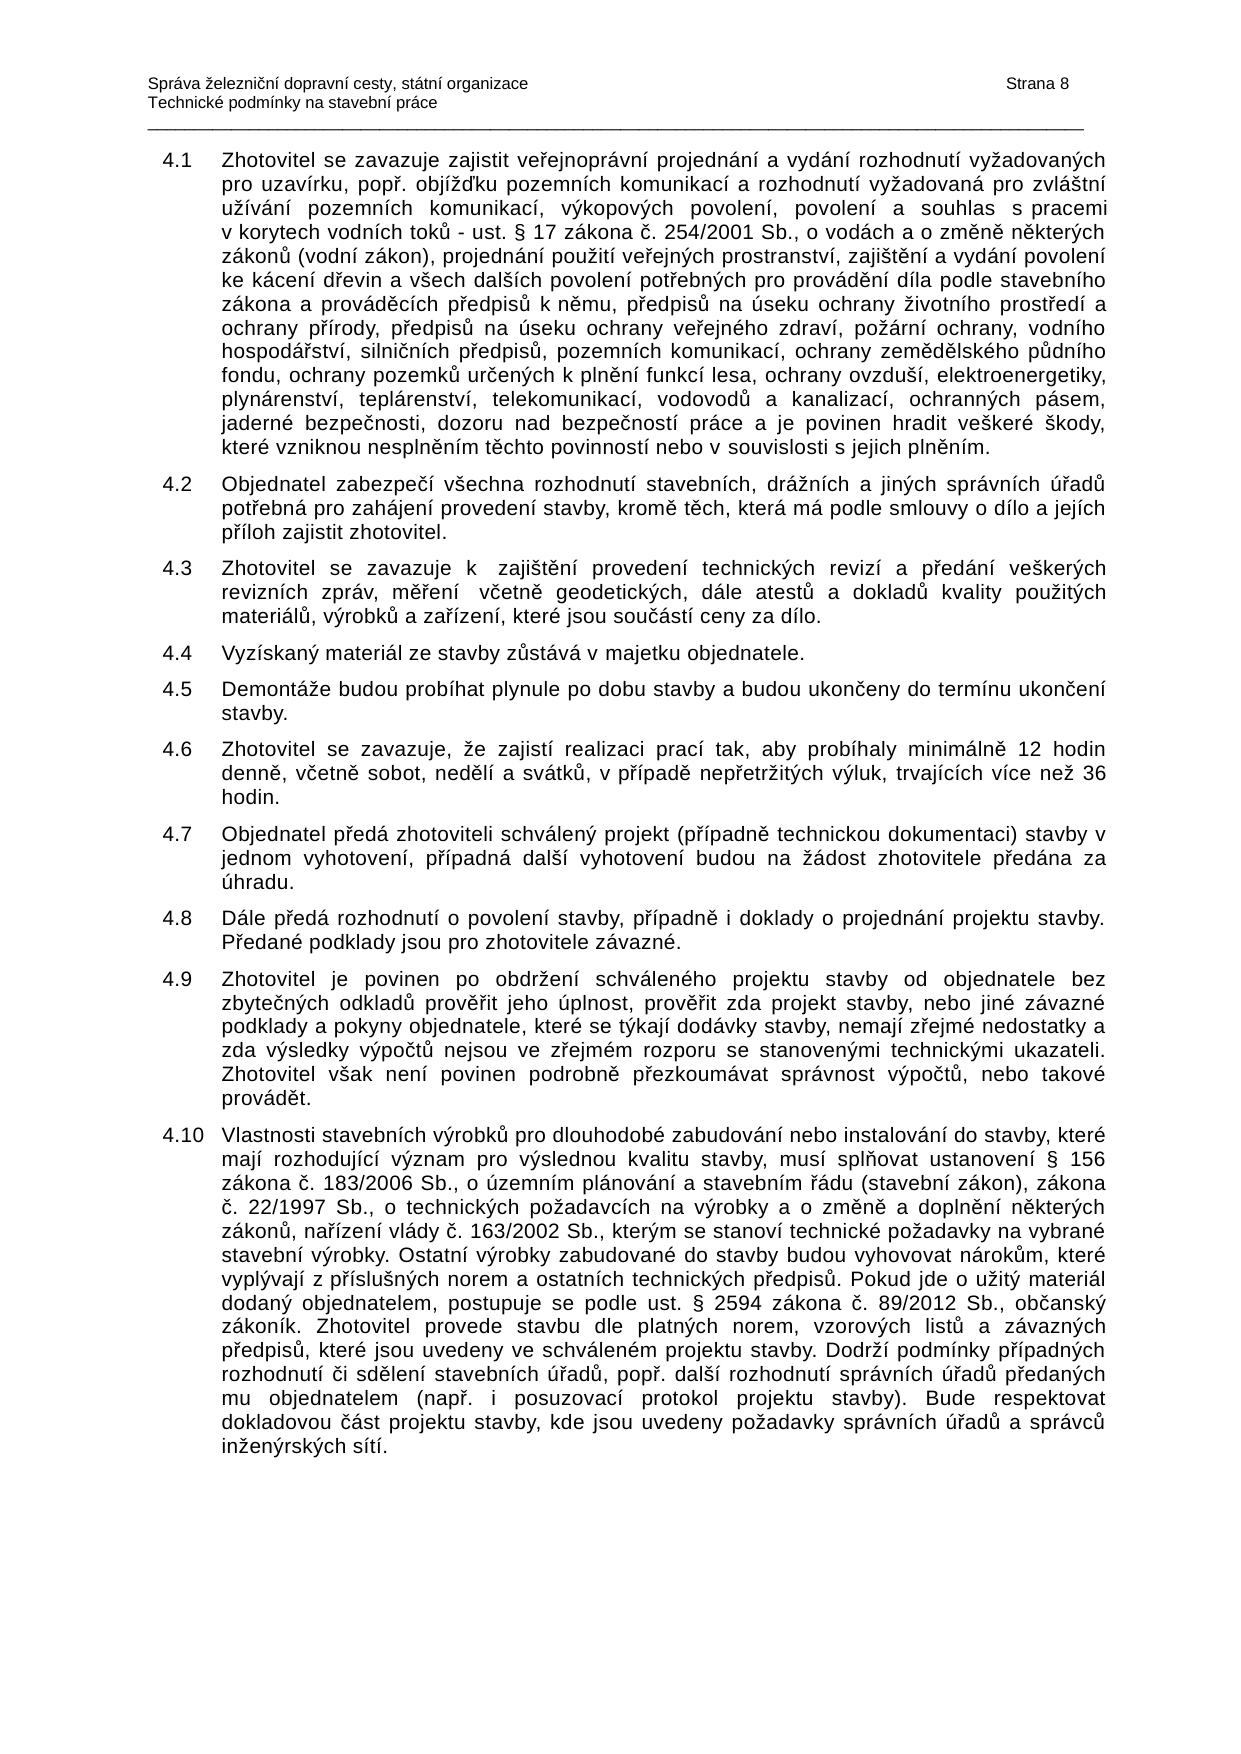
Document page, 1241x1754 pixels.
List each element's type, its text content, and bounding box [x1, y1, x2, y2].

subtitle Zhotovitel se zavazuje k zajištění provedení technických revizí a předání veškerých revizních zpráv, měření včetně geodetických, dále atestů a dokladů kvality použitých materiálů, výrobků a zařízení, které jsou součástí ceny za dílo. [162, 556, 1107, 628]
subtitle Zhotovitel je povinen po obdržení schváleného projektu stavby od objednatele bez zbytečných odkladů prověřit jeho úplnost, prověřit zda projekt stavby, nebo jiné závazné podklady a pokyny objednatele, které se týkají dodávky stavby, nemají zřejmé nedostatky a zda výsledky výpočtů nejsou ve zřejmém rozporu se stanovenými technickými ukazateli. Zhotovitel však není povinen podrobně přezkoumávat správnost výpočtů, nebo takové provádět. [162, 966, 1107, 1110]
subtitle Vyzískaný materiál ze stavby zůstává v majetku objednatele. [162, 640, 1107, 664]
subtitle Dále předá rozhodnutí o povolení stavby, případně i doklady o projednání projektu stavby. Předané podklady jsou pro zhotovitele závazné. [162, 906, 1107, 954]
subtitle Vlastnosti stavebních výrobků pro dlouhodobé zabudování nebo instalování do stavby, které mají rozhodující význam pro výslednou kvalitu stavby, musí splňovat ustanovení § 156 zákona č. 183/2006 Sb., o územním plánování a stavebním řádu (stavební zákon), zákona č. 22/1997 Sb., o technických požadavcích na výrobky a o změně a doplnění některých zákonů, nařízení vlády č. 163/2002 Sb., kterým se stanoví technické požadavky na vybrané stavební výrobky. Ostatní výrobky zabudované do stavby budou vyhovovat nárokům, které vyplývají z příslušných norem a ostatních technických předpisů. Pokud jde o užitý materiál dodaný objednatelem, postupuje se podle ust. § 2594 zákona č. 89/2012 Sb., občanský zákoník. Zhotovitel provede stavbu dle platných norem, vzorových listů a závazných předpisů, které jsou uvedeny ve schváleném projektu stavby. Dodrží podmínky případných rozhodnutí či sdělení stavebních úřadů, popř. další rozhodnutí správních úřadů předaných mu objednatelem (např. i posuzovací protokol projektu stavby). Bude respektovat dokladovou část projektu stavby, kde jsou uvedeny požadavky správních úřadů a správců inženýrských sítí. [162, 1123, 1107, 1458]
subtitle Objednatel předá zhotoviteli schválený projekt (případně technickou dokumentaci) stavby v jednom vyhotovení, případná další vyhotovení budou na žádost zhotovitele předána za úhradu. [162, 822, 1107, 893]
subtitle Demontáže budou probíhat plynule po dobu stavby a budou ukončeny do termínu ukončení stavby. [162, 677, 1107, 725]
subtitle Objednatel zabezpečí všechna rozhodnutí stavebních, drážních a jiných správních úřadů potřebná pro zahájení provedení stavby, kromě těch, která má podle smlouvy o dílo a jejích příloh zajistit zhotovitel. [162, 472, 1107, 543]
subtitle Zhotovitel se zavazuje zajistit veřejnoprávní projednání a vydání rozhodnutí vyžadovaných pro uzavírku, popř. objížďku pozemních komunikací a rozhodnutí vyžadovaná pro zvláštní užívání pozemních komunikací, výkopových povolení, povolení a souhlas s pracemi v korytech vodních toků - ust. § 17 zákona č. 254/2001 Sb., o vodách a o změně některých zákonů (vodní zákon), projednání použití veřejných prostranství, zajištění a vydání povolení ke kácení dřevin a všech dalších povolení potřebných pro provádění díla podle stavebního zákona a prováděcích předpisů k němu, předpisů na úseku ochrany životního prostředí a ochrany přírody, předpisů na úseku ochrany veřejného zdraví, požární ochrany, vodního hospodářství, silničních předpisů, pozemních komunikací, ochrany zemědělského půdního fondu, ochrany pozemků určených k plnění funkcí lesa, ochrany ovzduší, elektroenergetiky, plynárenství, teplárenství, telekomunikací, vodovodů a kanalizací, ochranných pásem, jaderné bezpečnosti, dozoru nad bezpečností práce a je povinen hradit veškeré škody, které vzniknou nesplněním těchto povinností nebo v souvislosti s jejich plněním. [162, 148, 1107, 459]
subtitle Zhotovitel se zavazuje, že zajistí realizaci prací tak, aby probíhaly minimálně 12 hodin denně, včetně sobot, nedělí a svátků, v případě nepřetržitých výluk, trvajících více než 36 hodin. [162, 737, 1107, 809]
